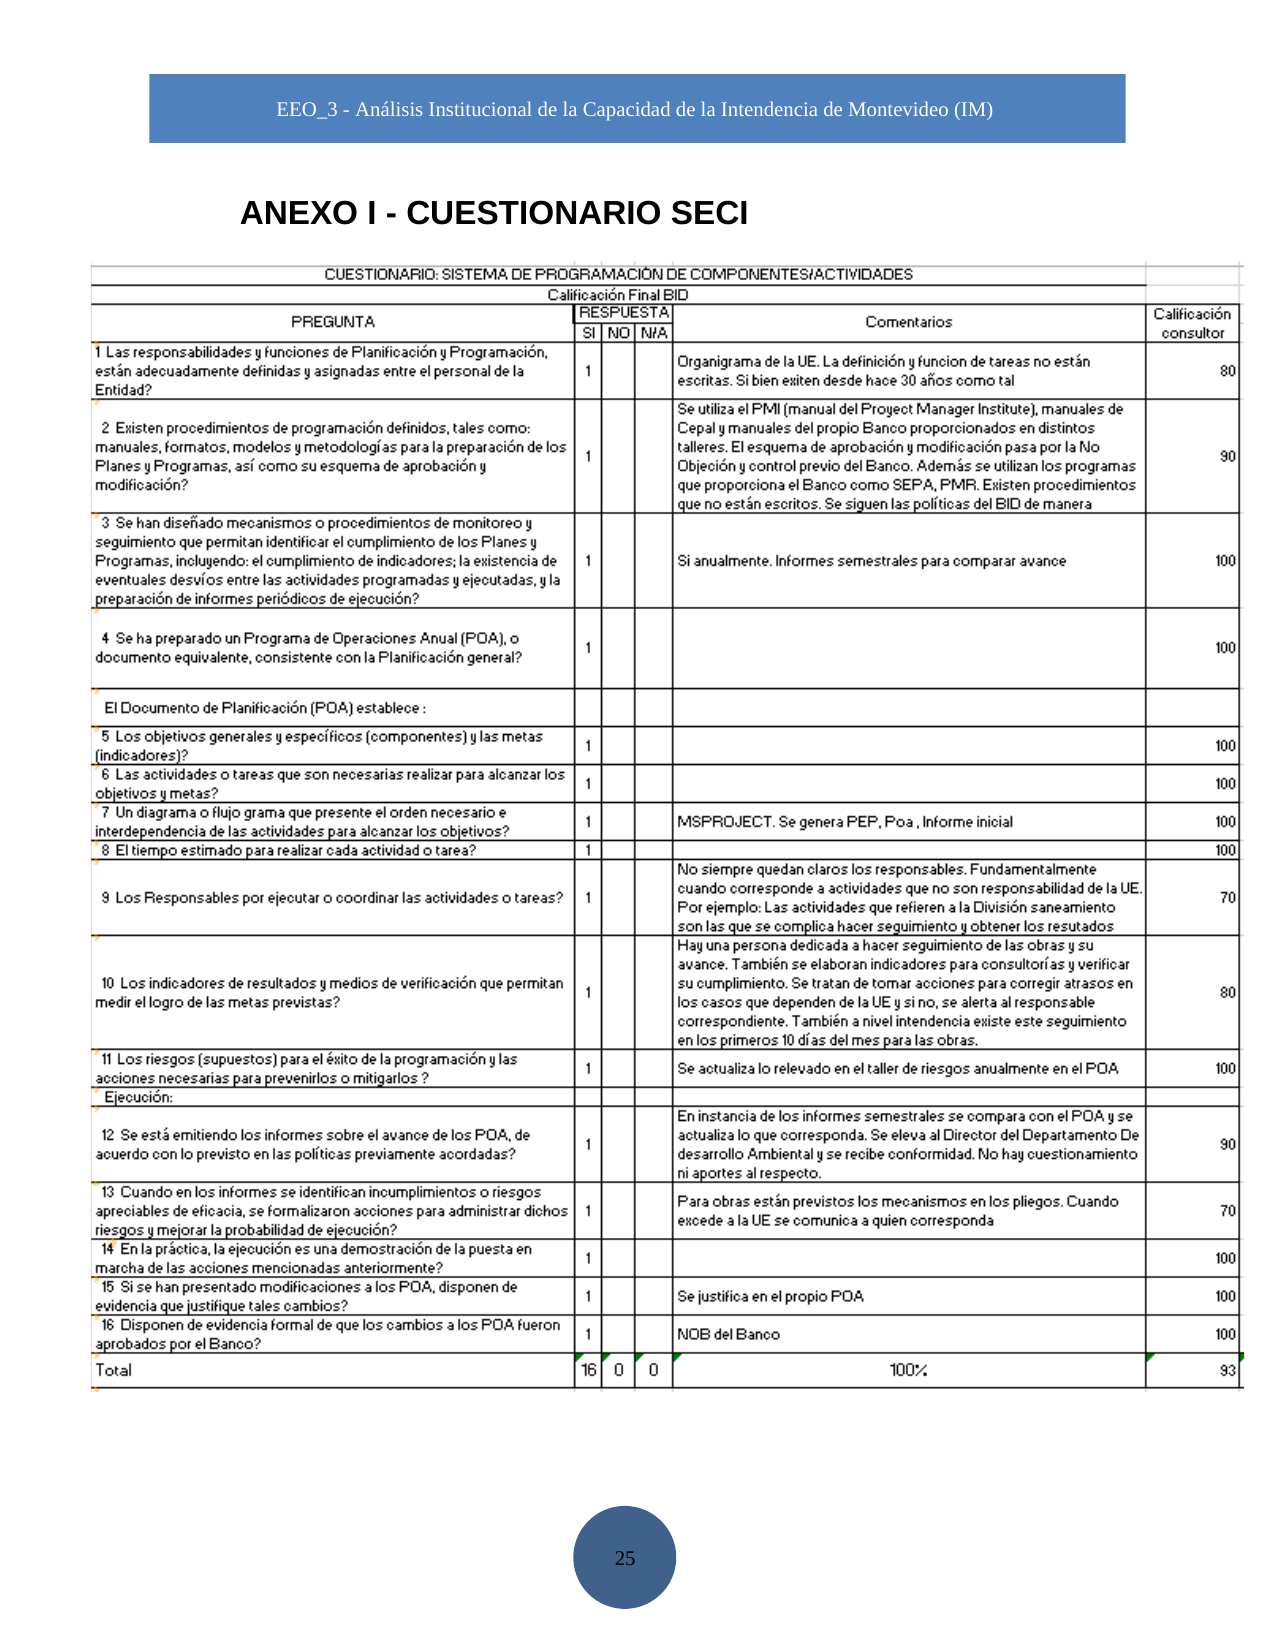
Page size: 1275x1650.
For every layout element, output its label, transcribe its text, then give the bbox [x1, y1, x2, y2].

subtitle ANEXO I - CUESTIONARIO SECI [239, 193, 1110, 232]
picture [90, 261, 1245, 1392]
